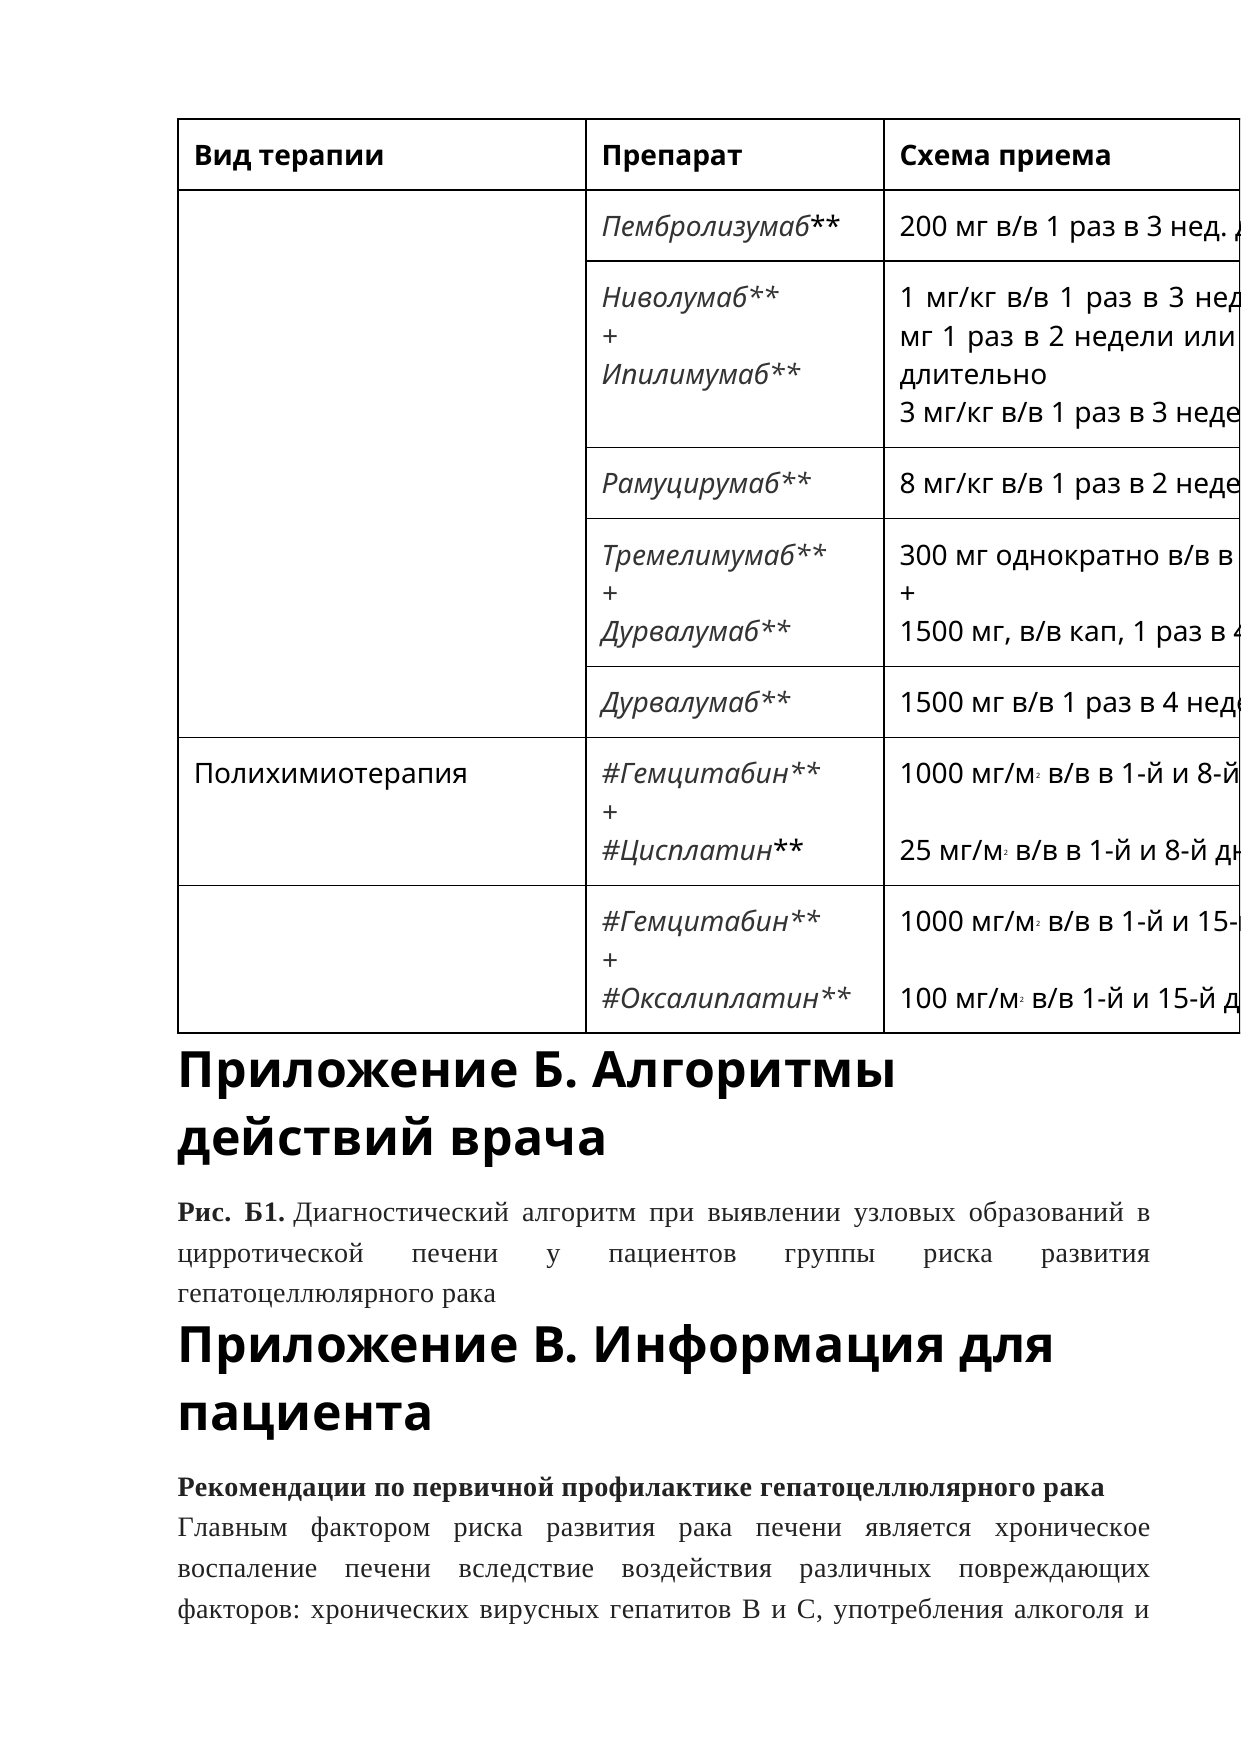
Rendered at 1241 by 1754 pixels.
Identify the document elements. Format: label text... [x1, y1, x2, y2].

table_cell [179, 886, 585, 1032]
table_cell Ниволумаб** + Ипилимумаб** [587, 262, 883, 447]
table_cell Полихимиотерапия [179, 738, 585, 884]
table_cell 1000 мг/м2 в/в в 1-й и 15-й дни 100 мг/м2 в/в 1-й и 15-й дни каждые 4 нед.[99] [885, 886, 1239, 1032]
table_cell 1 мг/кг в/в 1 раз в 3 нед. 4 введения; далее по 240 мг 1 раз в 2 недели или по 480 мг 1 раз в 4 недели длительно 3 мг/кг в/в 1 раз в 3 недели, 4 введения [97] [885, 262, 1239, 447]
table_cell Рамуцирумаб** [587, 448, 883, 518]
table_cell 1500 мг в/в 1 раз в 4 недели длительно [129] [885, 667, 1239, 737]
text Приложение Б. Алгоритмы действий врача [177, 1034, 1152, 1170]
table_cell 300 мг однократно в/в в 1 день однократно, + 1500 мг, в/в кап, 1 раз в 4 недели длительно [129] [885, 519, 1239, 666]
table_cell Пембролизумаб** [587, 191, 883, 260]
table_cell 200 мг в/в 1 раз в 3 нед. длительно [96] [885, 191, 1239, 260]
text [177, 1502, 1152, 1624]
table_cell 1000 мг/м2 в/в в 1-й и 8-й дни 25 мг/м2 в/в в 1-й и 8-й дни каждые 3 нед.[121] [885, 738, 1239, 884]
table_cell 8 мг/кг в/в 1 раз в 2 недели длительно [95] [885, 448, 1239, 518]
text Рис. Б1. Диагностический алгоритм при выявлении узловых образований в цирротической печени у пациентов группы риска развития гепатоцеллюлярного рака [177, 1187, 1152, 1309]
text Рекомендации по первичной профилактике гепатоцеллюлярного рака [177, 1462, 1152, 1502]
table_cell Тремелимумаб** + Дурвалумаб** [587, 519, 883, 666]
table_header Вид терапии [179, 120, 585, 189]
table_header Схема приема [885, 120, 1239, 189]
table_cell #Гемцитабин** + #Оксалиплатин** [587, 886, 883, 1032]
table_cell #Гемцитабин** + #Цисплатин** [587, 738, 883, 884]
table_cell Дурвалумаб** [587, 667, 883, 737]
table_header Препарат [587, 120, 883, 189]
text Приложение В. Информация для пациента [177, 1309, 1152, 1445]
